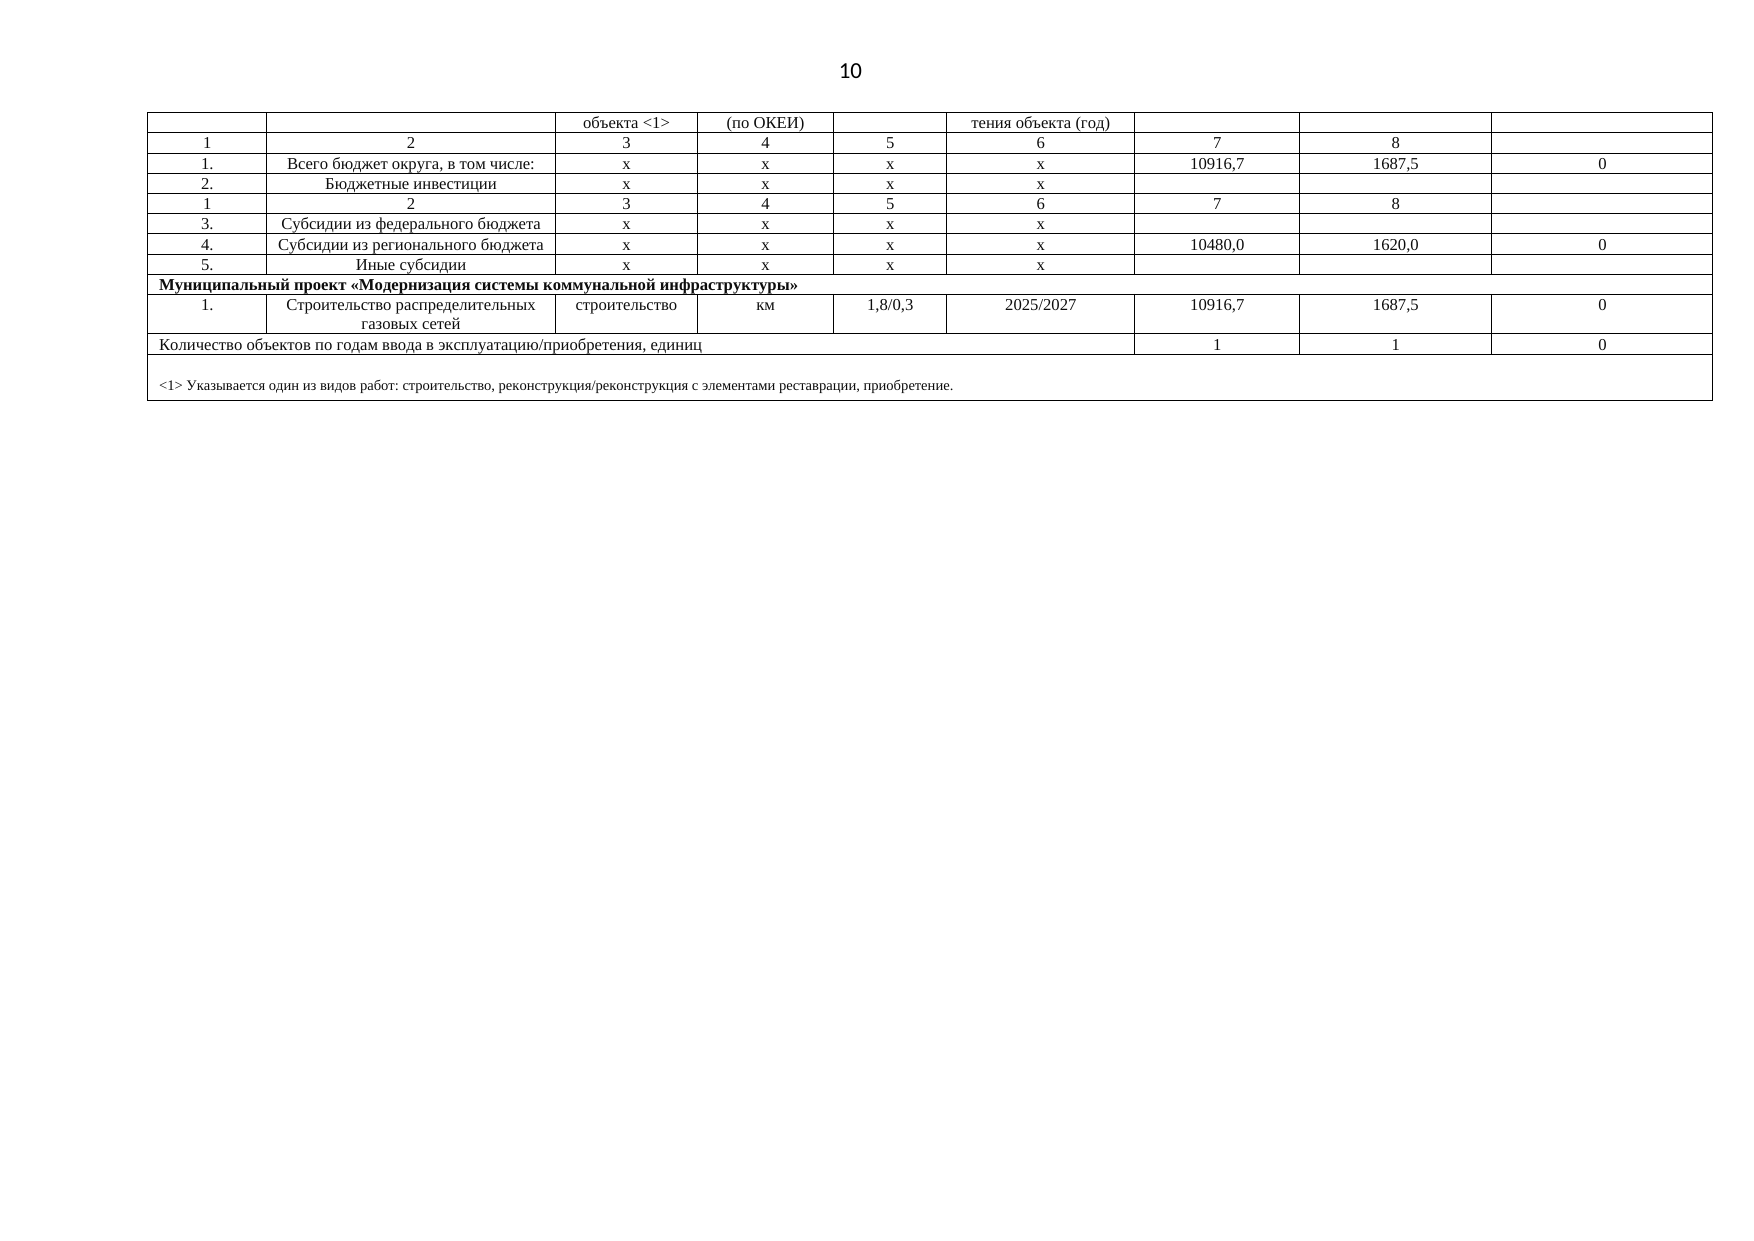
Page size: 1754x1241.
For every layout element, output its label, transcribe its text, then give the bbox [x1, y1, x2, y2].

table_cell Всего бюджет округа, в том числе: [267, 154, 555, 173]
table_cell 1. [148, 295, 266, 333]
table_cell строительство [556, 295, 697, 333]
table_cell <1> Указывается один из видов работ: строительство, реконструкция/реконструкция с элементами реставрации, приобретение. [148, 355, 1712, 399]
table_cell Субсидии из федерального бюджета [267, 214, 555, 233]
table_cell км [698, 295, 833, 333]
table_cell 8 [1300, 133, 1491, 152]
table_cell 1,8/0,3 [834, 295, 946, 333]
table_cell 4 [698, 133, 833, 152]
table_cell 4. [148, 234, 266, 253]
table_cell х [698, 255, 833, 274]
table_cell [1492, 214, 1712, 233]
table_cell х [698, 174, 833, 193]
table_cell Количество объектов по годам ввода в эксплуатацию/приобретения, единиц [148, 334, 1134, 353]
table_cell х [947, 174, 1134, 193]
table_cell х [834, 154, 946, 173]
table_cell х [834, 214, 946, 233]
table_cell 1620,0 [1300, 234, 1491, 253]
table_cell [698, 113, 833, 132]
table_cell 10916,7 [1135, 154, 1299, 173]
table_cell х [947, 255, 1134, 274]
table_cell х [556, 234, 697, 253]
table_cell 2 [267, 133, 555, 152]
table_cell 5 [834, 133, 946, 152]
table_cell 6 [947, 194, 1134, 213]
table_cell 10916,7 [1135, 295, 1299, 333]
table_cell Значение 2025/2026 [834, 113, 946, 132]
table_cell 3 [556, 133, 697, 152]
table_cell 10480,0 [1135, 234, 1299, 253]
table_cell 1687,5 [1300, 295, 1491, 333]
table_cell [1492, 133, 1712, 152]
table_cell х [834, 174, 946, 193]
table_cell 0 [1492, 234, 1712, 253]
table_cell [1135, 174, 1299, 193]
table_cell 1 [148, 194, 266, 213]
table_cell 1 [148, 133, 266, 152]
table_cell 7 [1135, 133, 1299, 152]
table_cell х [698, 234, 833, 253]
table_cell х [947, 234, 1134, 253]
table_cell 8 [1300, 194, 1491, 213]
table_cell [1300, 214, 1491, 233]
table_cell 6 [947, 133, 1134, 152]
table_cell [1300, 174, 1491, 193]
table_cell х [834, 234, 946, 253]
table_cell [1135, 214, 1299, 233]
table_cell [1492, 174, 1712, 193]
table_cell х [947, 154, 1134, 173]
table_cell х [556, 174, 697, 193]
table_cell первый год (2025) [1135, 113, 1299, 132]
table_cell х [698, 214, 833, 233]
table_cell 3 [556, 194, 697, 213]
table_cell Субсидии из регионального бюджета [267, 234, 555, 253]
table_cell 2 [267, 194, 555, 213]
table_cell 7 [1135, 194, 1299, 213]
table_cell Строительство распределительных газовых сетей [267, 295, 555, 333]
table_cell 0 [1492, 154, 1712, 173]
table_cell 1687,5 [1300, 154, 1491, 173]
table_cell 0 [1492, 334, 1712, 353]
table_cell второй год (2026) [1300, 113, 1491, 132]
table_cell х [556, 154, 697, 173]
table_cell Бюджетные инвестиции [267, 174, 555, 193]
table_cell 4 [698, 194, 833, 213]
table_cell 1. [148, 154, 266, 173]
table_cell [1300, 255, 1491, 274]
table_cell 2025/2027 [947, 295, 1134, 333]
table_cell 3. [148, 214, 266, 233]
table_cell х [556, 255, 697, 274]
table_cell х [556, 214, 697, 233]
table_cell 5. [148, 255, 266, 274]
table_cell 5 [834, 194, 946, 213]
table_cell х [698, 154, 833, 173]
table_cell 1 [1300, 334, 1491, 353]
table_cell Муниципальный проект «Модернизация системы коммунальной инфраструктуры» [148, 275, 1712, 294]
table_cell [1492, 113, 1712, 132]
table_cell х [834, 255, 946, 274]
table_cell [1135, 255, 1299, 274]
table_cell Иные субсидии [267, 255, 555, 274]
table_cell 2. [148, 174, 266, 193]
table_cell [1492, 255, 1712, 274]
table_cell 1 [1135, 334, 1299, 353]
table_cell [1492, 194, 1712, 213]
table_cell 0 [1492, 295, 1712, 333]
table_cell х [947, 214, 1134, 233]
